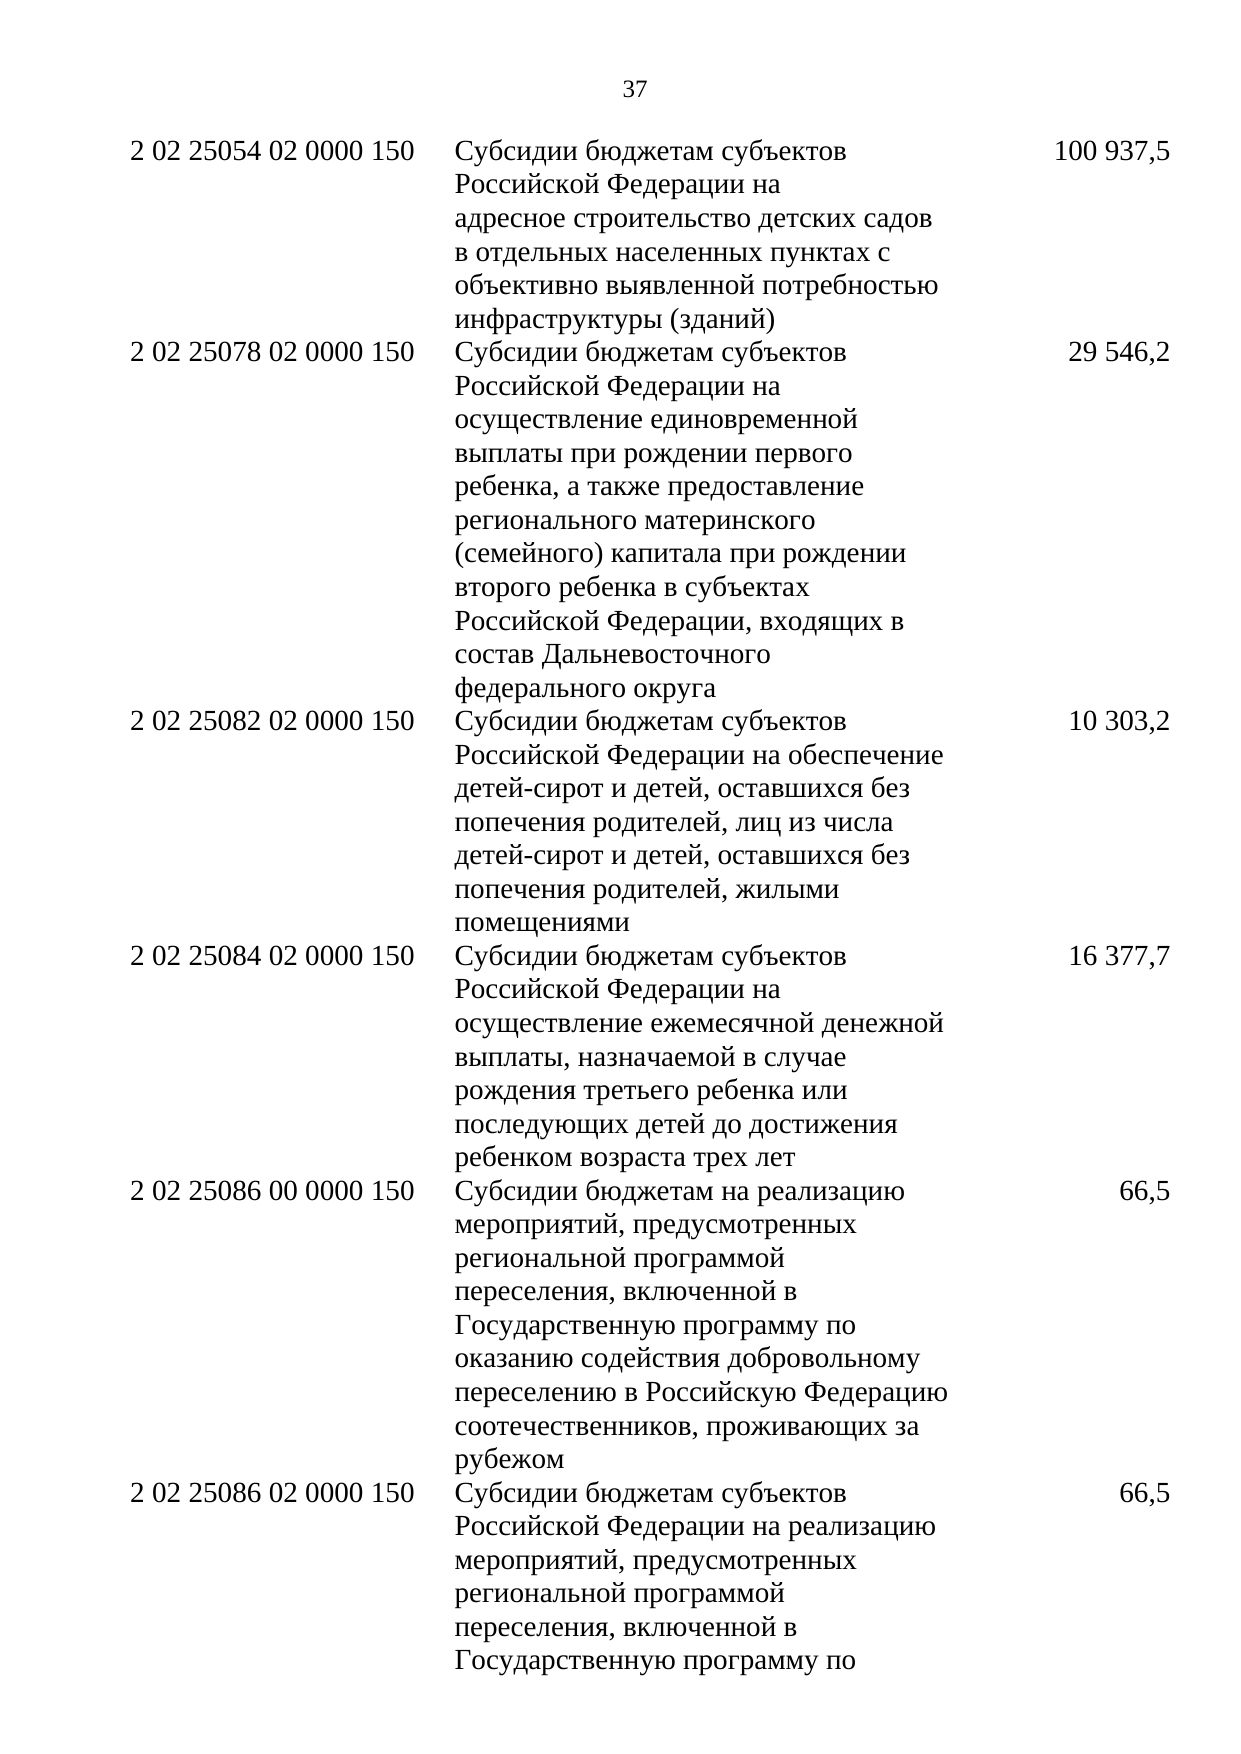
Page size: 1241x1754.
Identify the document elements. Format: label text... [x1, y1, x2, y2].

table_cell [443, 1475, 960, 1676]
table_cell Субсидии бюджетам субъектов Российской Федерации на осуществление единовременной выплаты при рождении первого ребенка, а также предоставление регионального материнского (семейного) капитала при рождении второго ребенка в субъектах Российской Федерации, входящих в состав Дальневосточного федерального округа [443, 334, 960, 703]
table_cell Субсидии бюджетам субъектов Российской Федерации на обеспечение детей-сирот и детей, оставшихся без попечения родителей, лиц из числа детей-сирот и детей, оставшихся без попечения родителей, жилыми помещениями [443, 703, 960, 938]
table_cell 2 02 25086 00 0000 150 [119, 1173, 443, 1475]
table_cell Субсидии бюджетам на реализацию мероприятий, предусмотренных региональной программой переселения, включенной в Государственную программу по оказанию содействия добровольному переселению в Российскую Федерацию соотечественников, проживающих за рубежом [443, 1173, 960, 1475]
table_cell 2 02 25082 02 0000 150 [119, 703, 443, 938]
table_cell 2 02 25054 02 0000 150 [119, 133, 443, 334]
table_cell Субсидии бюджетам субъектов Российской Федерации на осуществление ежемесячной денежной выплаты, назначаемой в случае рождения третьего ребенка или последующих детей до достижения ребенком возраста трех лет [443, 938, 960, 1173]
table_cell 2 02 25084 02 0000 150 [119, 938, 443, 1173]
table_cell 100 937,5 [960, 133, 1181, 334]
table_cell 10 303,2 [960, 703, 1181, 938]
table_cell 66,5 [960, 1173, 1181, 1475]
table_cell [119, 1475, 443, 1676]
table_cell 29 546,2 [960, 334, 1181, 703]
table_cell Субсидии бюджетам субъектов Российской Федерации на адресное строительство детских садов в отдельных населенных пунктах с объективно выявленной потребностью инфраструктуры (зданий) [443, 133, 960, 334]
table_cell 2 02 25078 02 0000 150 [119, 334, 443, 703]
table_cell 16 377,7 [960, 938, 1181, 1173]
table_cell 66,5 [960, 1475, 1181, 1676]
